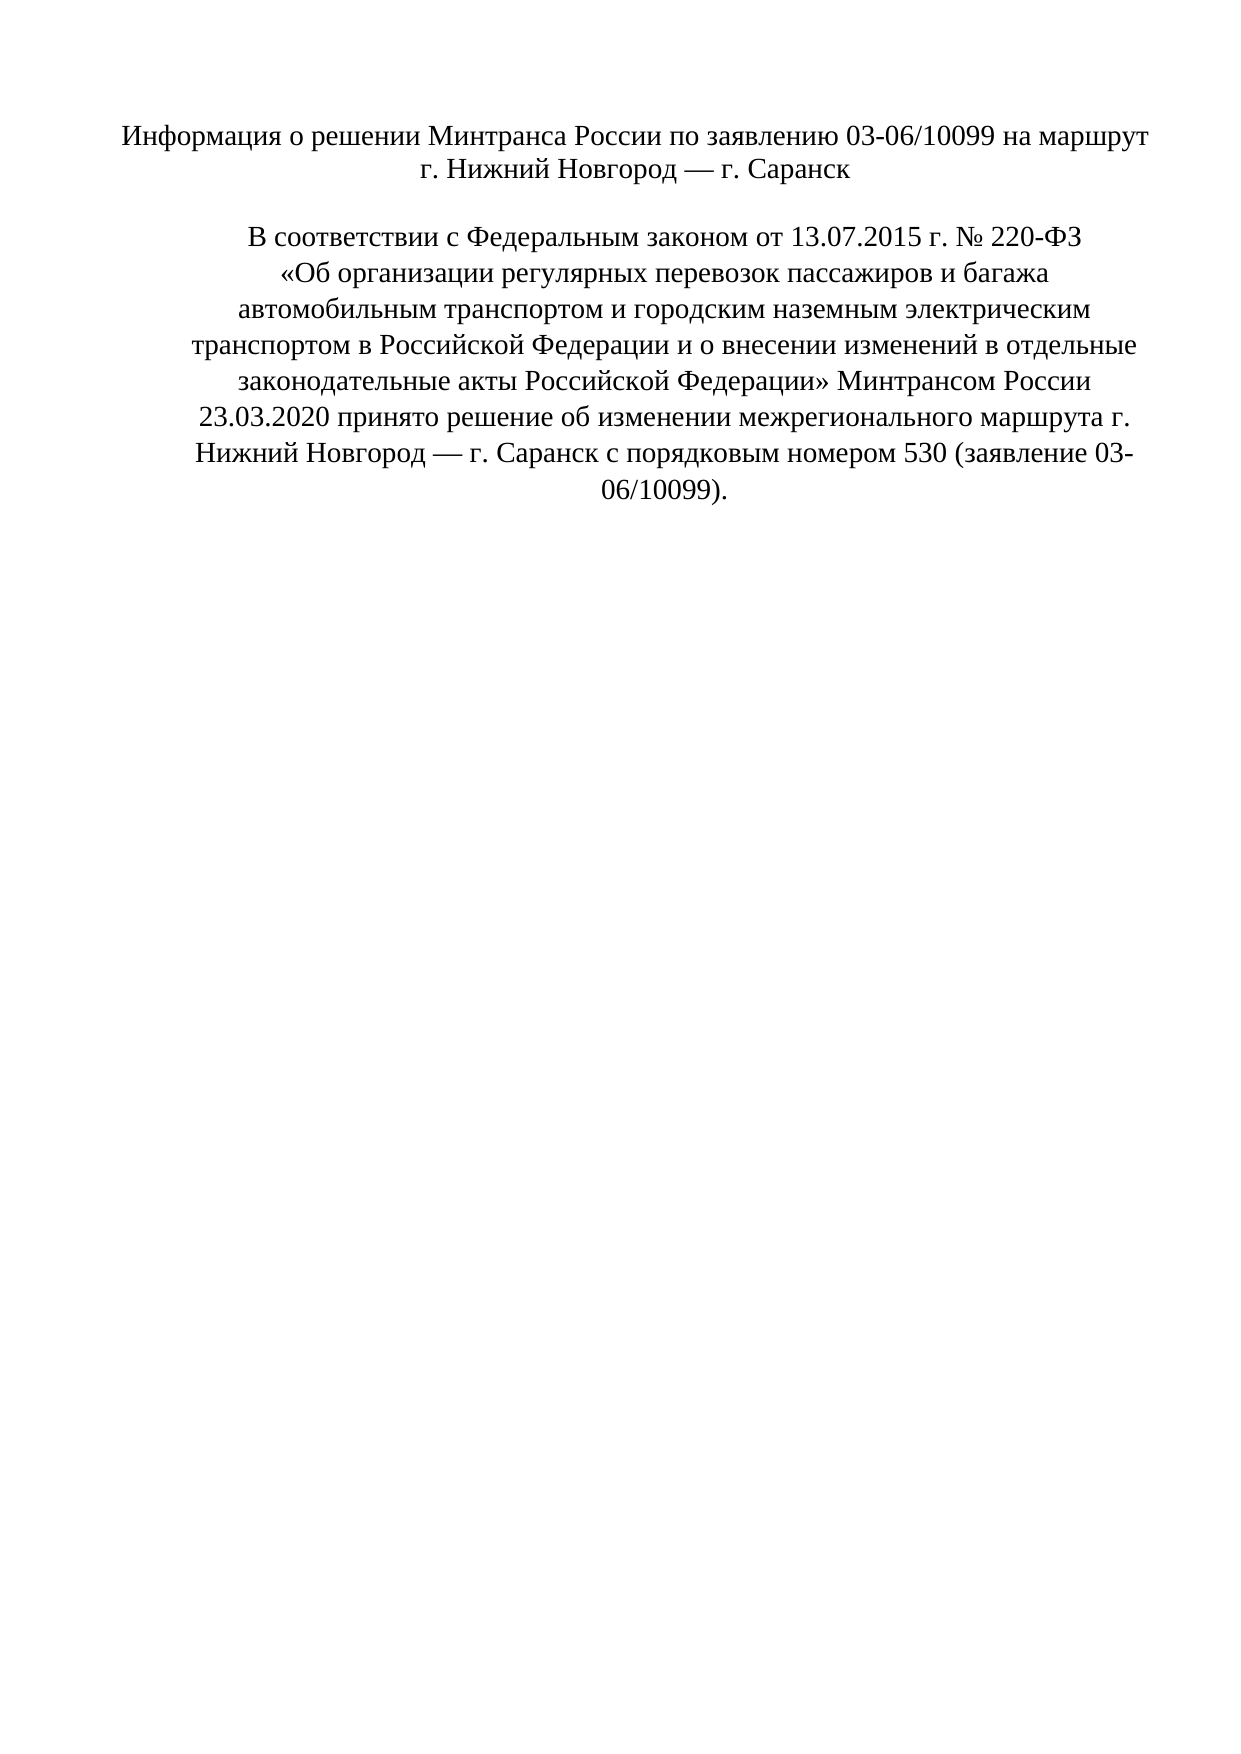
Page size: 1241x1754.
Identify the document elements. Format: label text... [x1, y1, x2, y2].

text В соответствии с Федеральным законом от 13.07.2015 г. № 220-ФЗ «Об организации регулярных перевозок пассажиров и багажа автомобильным транспортом и городским наземным электрическим транспортом в Российской Федерации и о внесении изменений в отдельные законодательные акты Российской Федерации» Минтрансом России 23.03.2020 принято решение об изменении межрегионального маршрута г. Нижний Новгород — г. Саранск с порядковым номером 530 (заявление 03-06/10099). [177, 219, 1152, 505]
text Информация о решении Минтранса России по заявлению 03-06/10099 на маршрут г. Нижний Новгород — г. Саранск [118, 118, 1152, 185]
